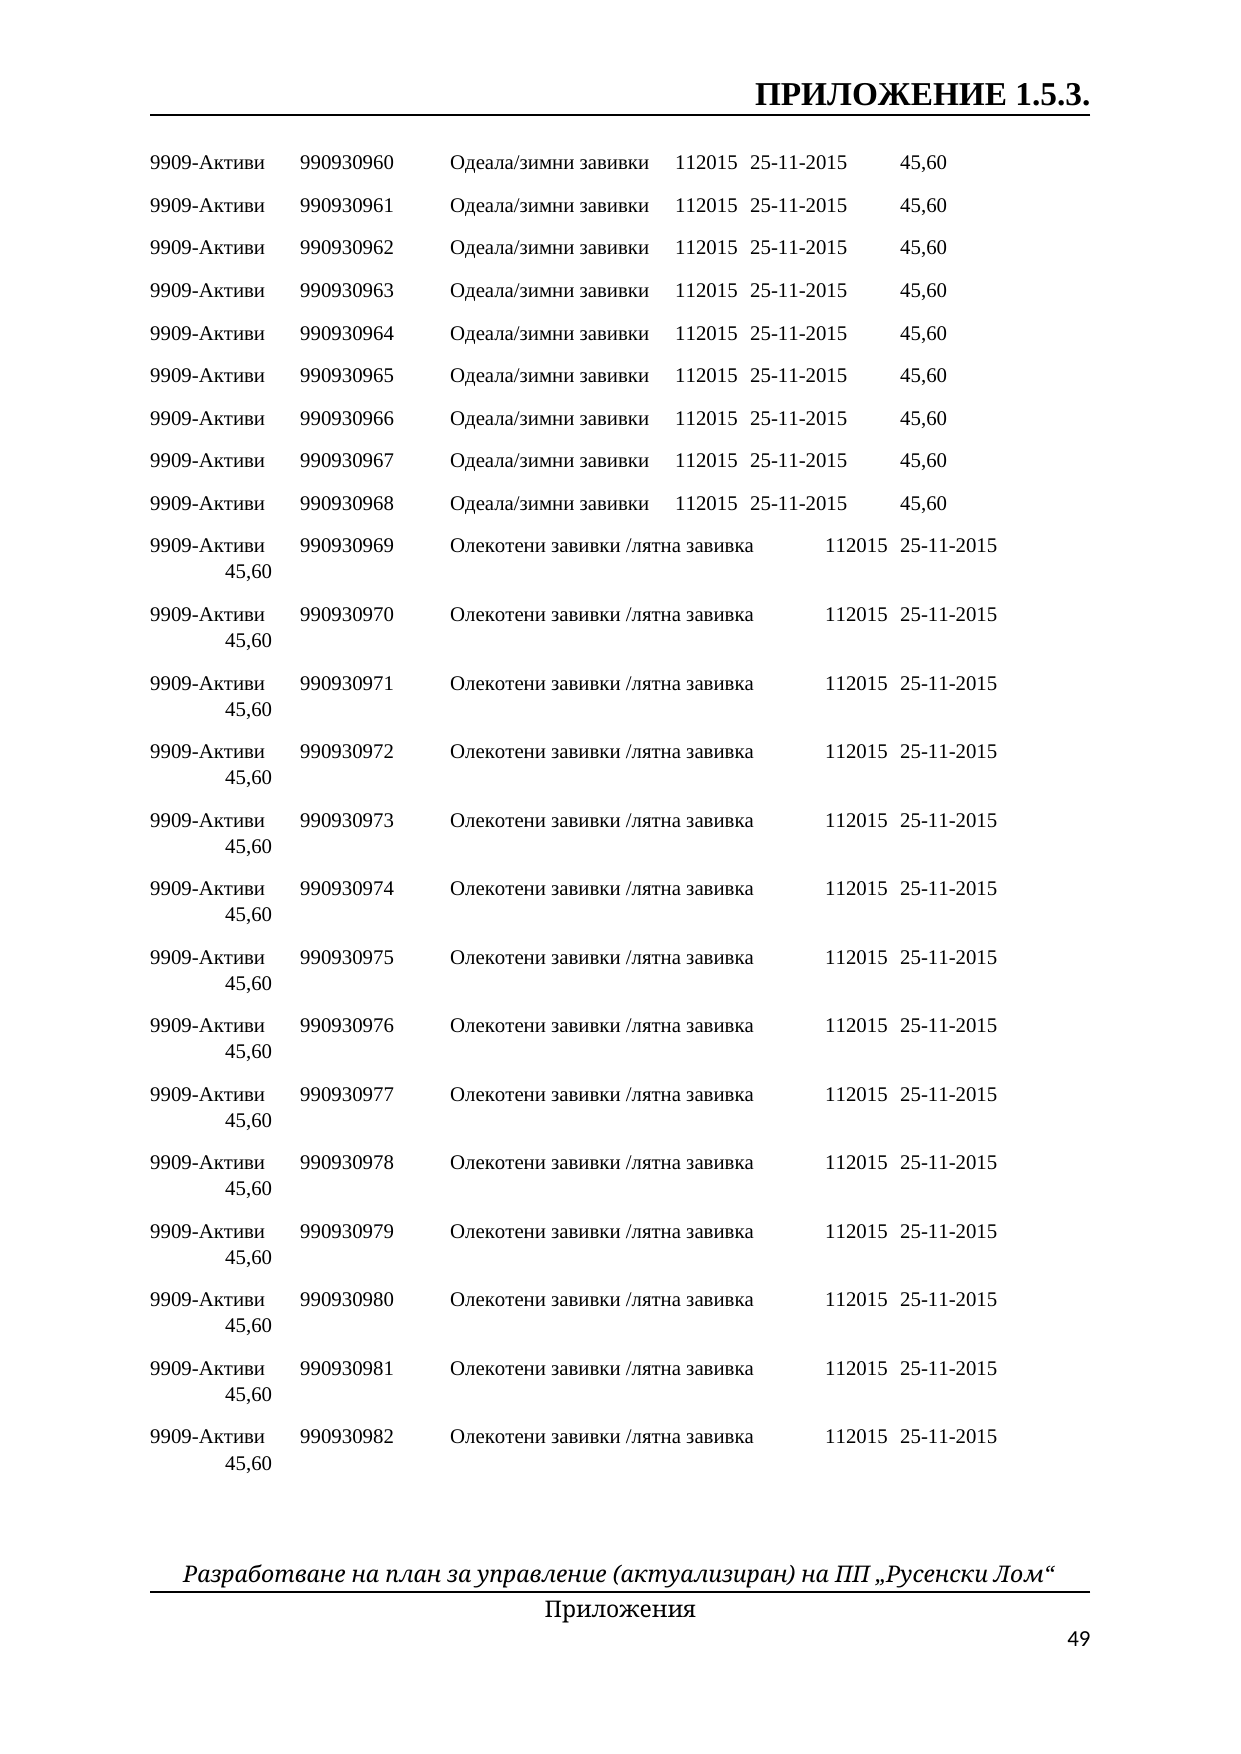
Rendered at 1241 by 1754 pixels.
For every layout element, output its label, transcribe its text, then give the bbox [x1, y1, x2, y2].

text 9909-Активи 990930966 Одеала/зимни завивки 112015 25-11-2015 45,60 [150, 406, 1090, 430]
text 9909-Активи 990930975 Олекотени завивки /лятна завивка 112015 25-11-2015 45,60 [150, 945, 1090, 995]
text 9909-Активи 990930961 Одеала/зимни завивки 112015 25-11-2015 45,60 [150, 193, 1090, 217]
text 9909-Активи 990930968 Одеала/зимни завивки 112015 25-11-2015 45,60 [150, 491, 1090, 515]
text 9909-Активи 990930979 Олекотени завивки /лятна завивка 112015 25-11-2015 45,60 [150, 1219, 1090, 1269]
text 9909-Активи 990930982 Олекотени завивки /лятна завивка 112015 25-11-2015 45,60 [150, 1424, 1090, 1474]
text 9909-Активи 990930969 Олекотени завивки /лятна завивка 112015 25-11-2015 45,60 [150, 533, 1090, 583]
text 9909-Активи 990930978 Олекотени завивки /лятна завивка 112015 25-11-2015 45,60 [150, 1150, 1090, 1200]
text 9909-Активи 990930960 Одеала/зимни завивки 112015 25-11-2015 45,60 [150, 150, 1090, 174]
text 9909-Активи 990930962 Одеала/зимни завивки 112015 25-11-2015 45,60 [150, 235, 1090, 259]
text 9909-Активи 990930981 Олекотени завивки /лятна завивка 112015 25-11-2015 45,60 [150, 1356, 1090, 1406]
text 9909-Активи 990930963 Одеала/зимни завивки 112015 25-11-2015 45,60 [150, 278, 1090, 302]
text 9909-Активи 990930972 Олекотени завивки /лятна завивка 112015 25-11-2015 45,60 [150, 739, 1090, 789]
text 9909-Активи 990930974 Олекотени завивки /лятна завивка 112015 25-11-2015 45,60 [150, 876, 1090, 926]
text 9909-Активи 990930965 Одеала/зимни завивки 112015 25-11-2015 45,60 [150, 363, 1090, 387]
text 9909-Активи 990930964 Одеала/зимни завивки 112015 25-11-2015 45,60 [150, 320, 1090, 344]
text 9909-Активи 990930970 Олекотени завивки /лятна завивка 112015 25-11-2015 45,60 [150, 602, 1090, 652]
text 9909-Активи 990930967 Одеала/зимни завивки 112015 25-11-2015 45,60 [150, 448, 1090, 472]
text 9909-Активи 990930976 Олекотени завивки /лятна завивка 112015 25-11-2015 45,60 [150, 1013, 1090, 1063]
text 9909-Активи 990930971 Олекотени завивки /лятна завивка 112015 25-11-2015 45,60 [150, 671, 1090, 721]
text 9909-Активи 990930973 Олекотени завивки /лятна завивка 112015 25-11-2015 45,60 [150, 808, 1090, 858]
text 9909-Активи 990930980 Олекотени завивки /лятна завивка 112015 25-11-2015 45,60 [150, 1287, 1090, 1337]
text 9909-Активи 990930977 Олекотени завивки /лятна завивка 112015 25-11-2015 45,60 [150, 1082, 1090, 1132]
